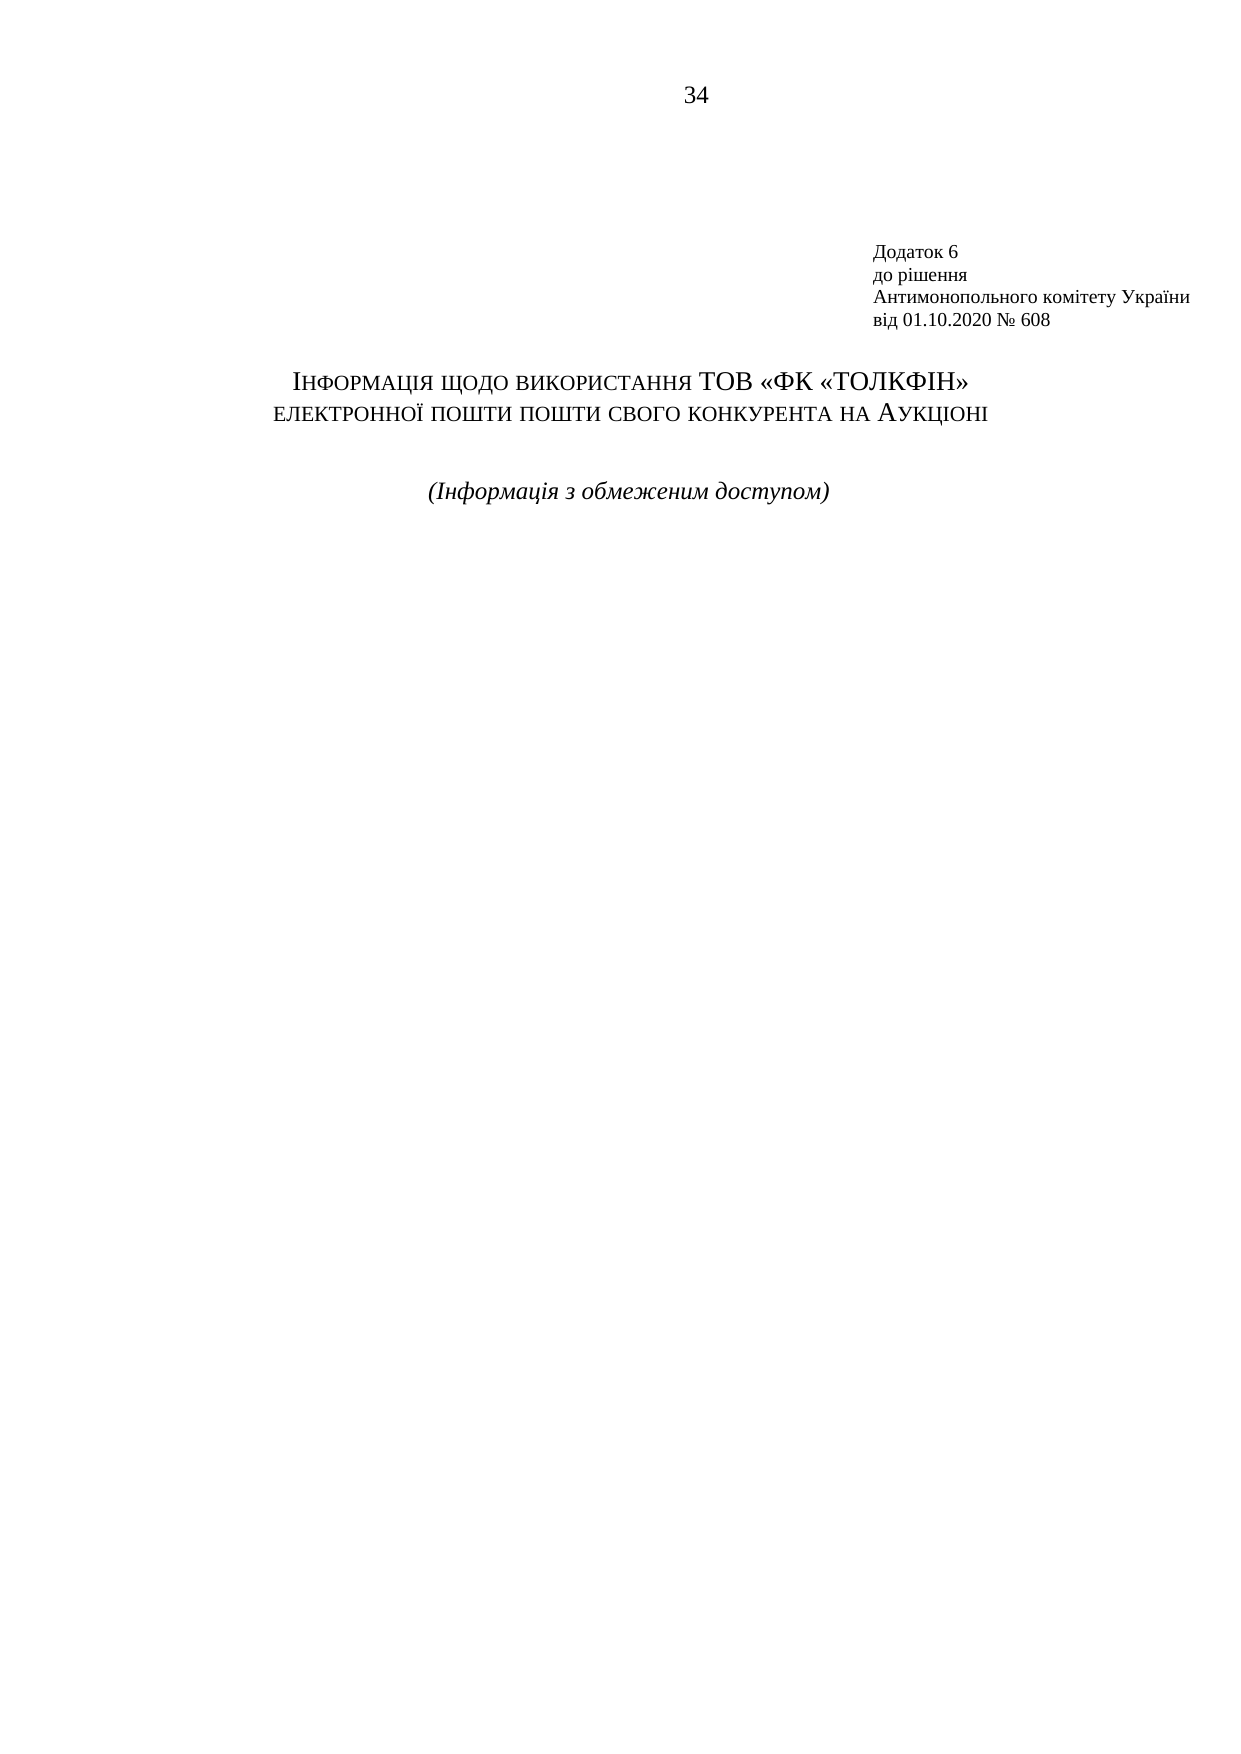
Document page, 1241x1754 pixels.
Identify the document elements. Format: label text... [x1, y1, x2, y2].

text (Інформація з обмеженим доступом) [59, 476, 1181, 505]
